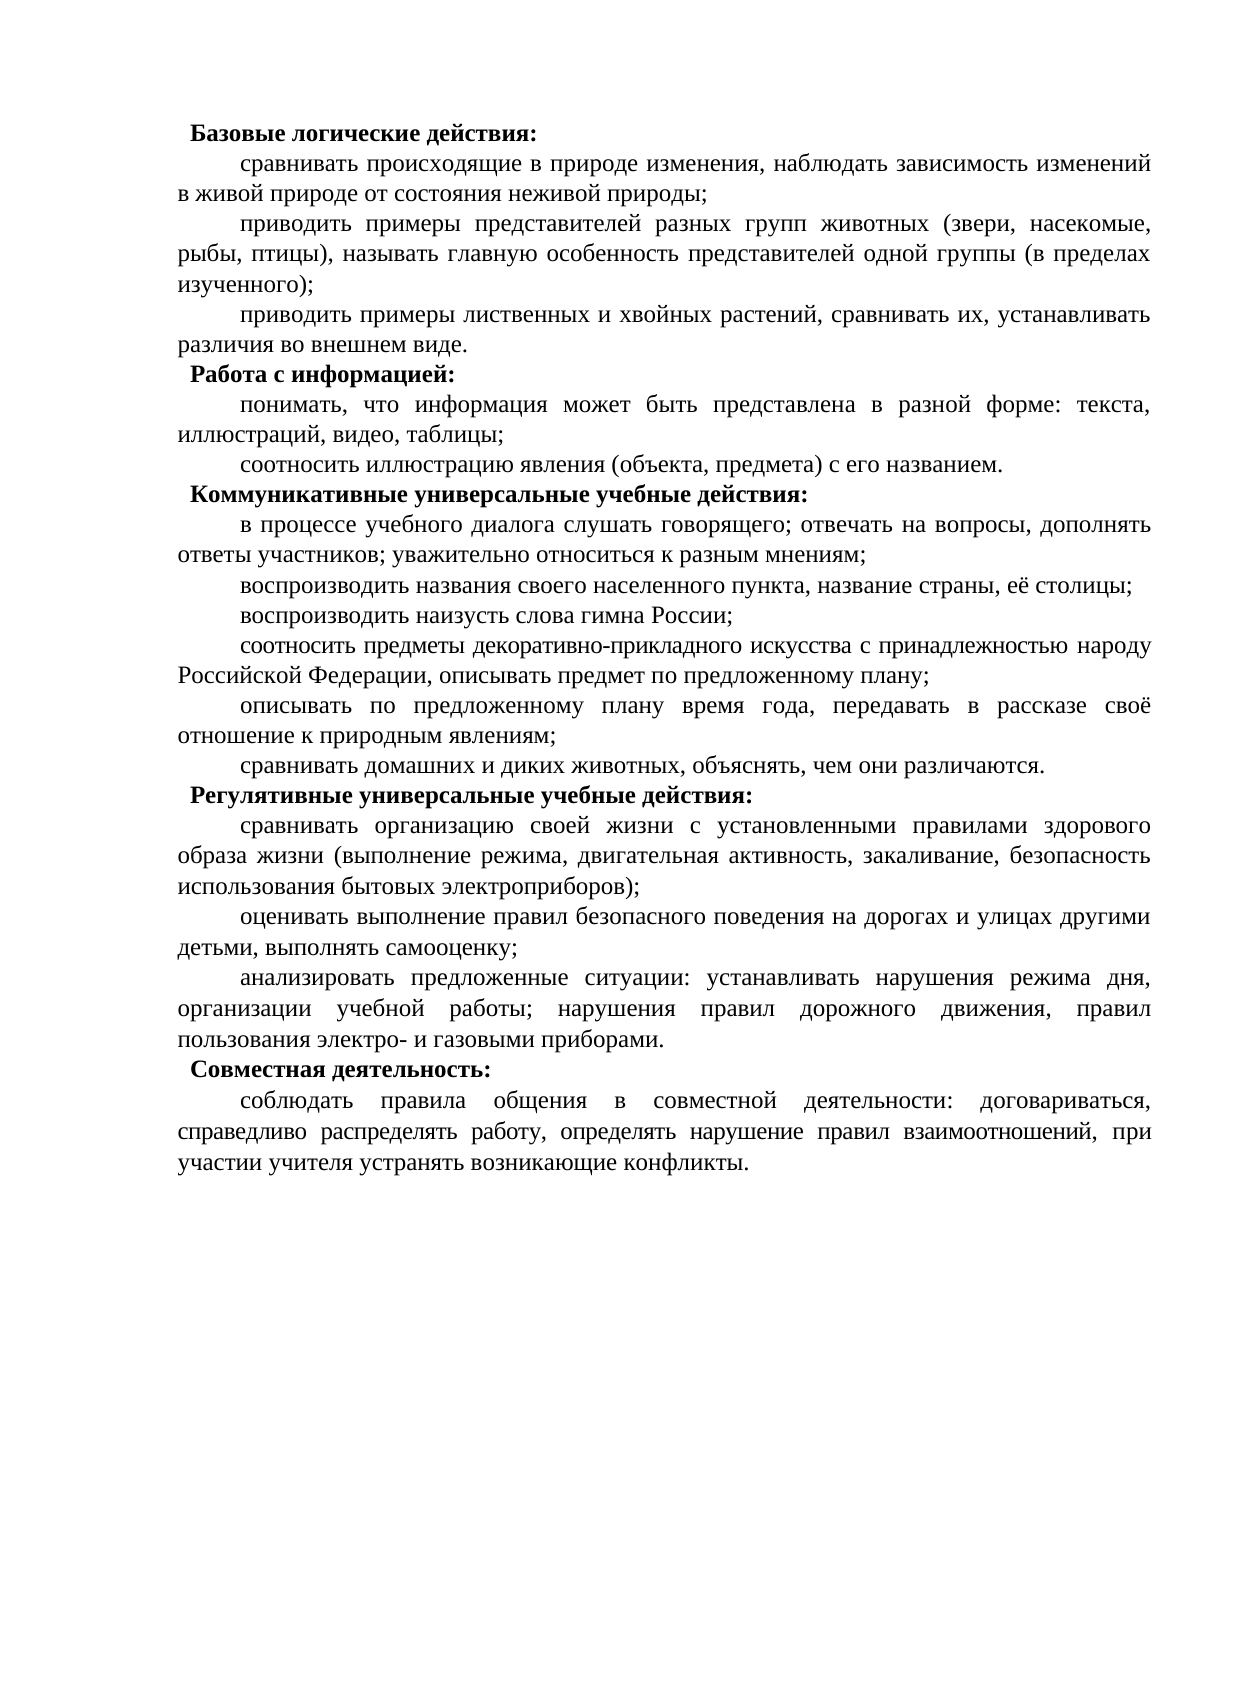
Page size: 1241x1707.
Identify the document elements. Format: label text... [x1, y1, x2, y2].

text Базовые логические действия: [190, 118, 1152, 147]
text Работа с информацией: [190, 359, 1152, 388]
text сравнивать домашних и диких животных, объяснять, чем они различаются. [177, 750, 1152, 779]
text сравнивать происходящие в природе изменения, наблюдать зависимость изменений в живой природе от состояния неживой природы; [177, 148, 1152, 207]
text Регулятивные универсальные учебные действия: [190, 780, 1152, 809]
text описывать по предложенному плану время года, передавать в рассказе своё отношение к природным явлениям; [177, 690, 1152, 749]
text приводить примеры лиственных и хвойных растений, сравнивать их, устанавливать различия во внешнем виде. [177, 299, 1152, 358]
text анализировать предложенные ситуации: устанавливать нарушения режима дня, организации учебной работы; нарушения правил дорожного движения, правил пользования электро- и газовыми приборами. [177, 962, 1152, 1052]
text сравнивать организацию своей жизни с установленными правилами здорового образа жизни (выполнение режима, двигательная активность, закаливание, безопасность использования бытовых электроприборов); [177, 811, 1152, 899]
text воспроизводить наизусть слова гимна России; [177, 600, 1152, 628]
text в процессе учебного диалога слушать говорящего; отвечать на вопросы, дополнять ответы участников; уважительно относиться к разным мнениям; [177, 509, 1152, 568]
text воспроизводить названия своего населенного пункта, название страны, её столицы; [177, 570, 1152, 598]
text соотносить предметы декоративно-прикладного искусства с принадлежностью народу Российской Федерации, описывать предмет по предложенному плану; [177, 630, 1152, 689]
text соблюдать правила общения в совместной деятельности: договариваться, справедливо распределять работу, определять нарушение правил взаимоотношений, при участии учителя устранять возникающие конфликты. [177, 1085, 1152, 1175]
text приводить примеры представителей разных групп животных (звери, насекомые, рыбы, птицы), называть главную особенность представителей одной группы (в пределах изученного); [177, 208, 1152, 297]
text соотносить иллюстрацию явления (объекта, предмета) с его названием. [177, 449, 1152, 478]
text Коммуникативные универсальные учебные действия: [190, 479, 1152, 508]
text понимать, что информация может быть представлена в разной форме: текста, иллюстраций, видео, таблицы; [177, 389, 1152, 448]
text Совместная деятельность: [190, 1054, 1152, 1083]
text оценивать выполнение правил безопасного поведения на дорогах и улицах другими детьми, выполнять самооценку; [177, 901, 1152, 960]
